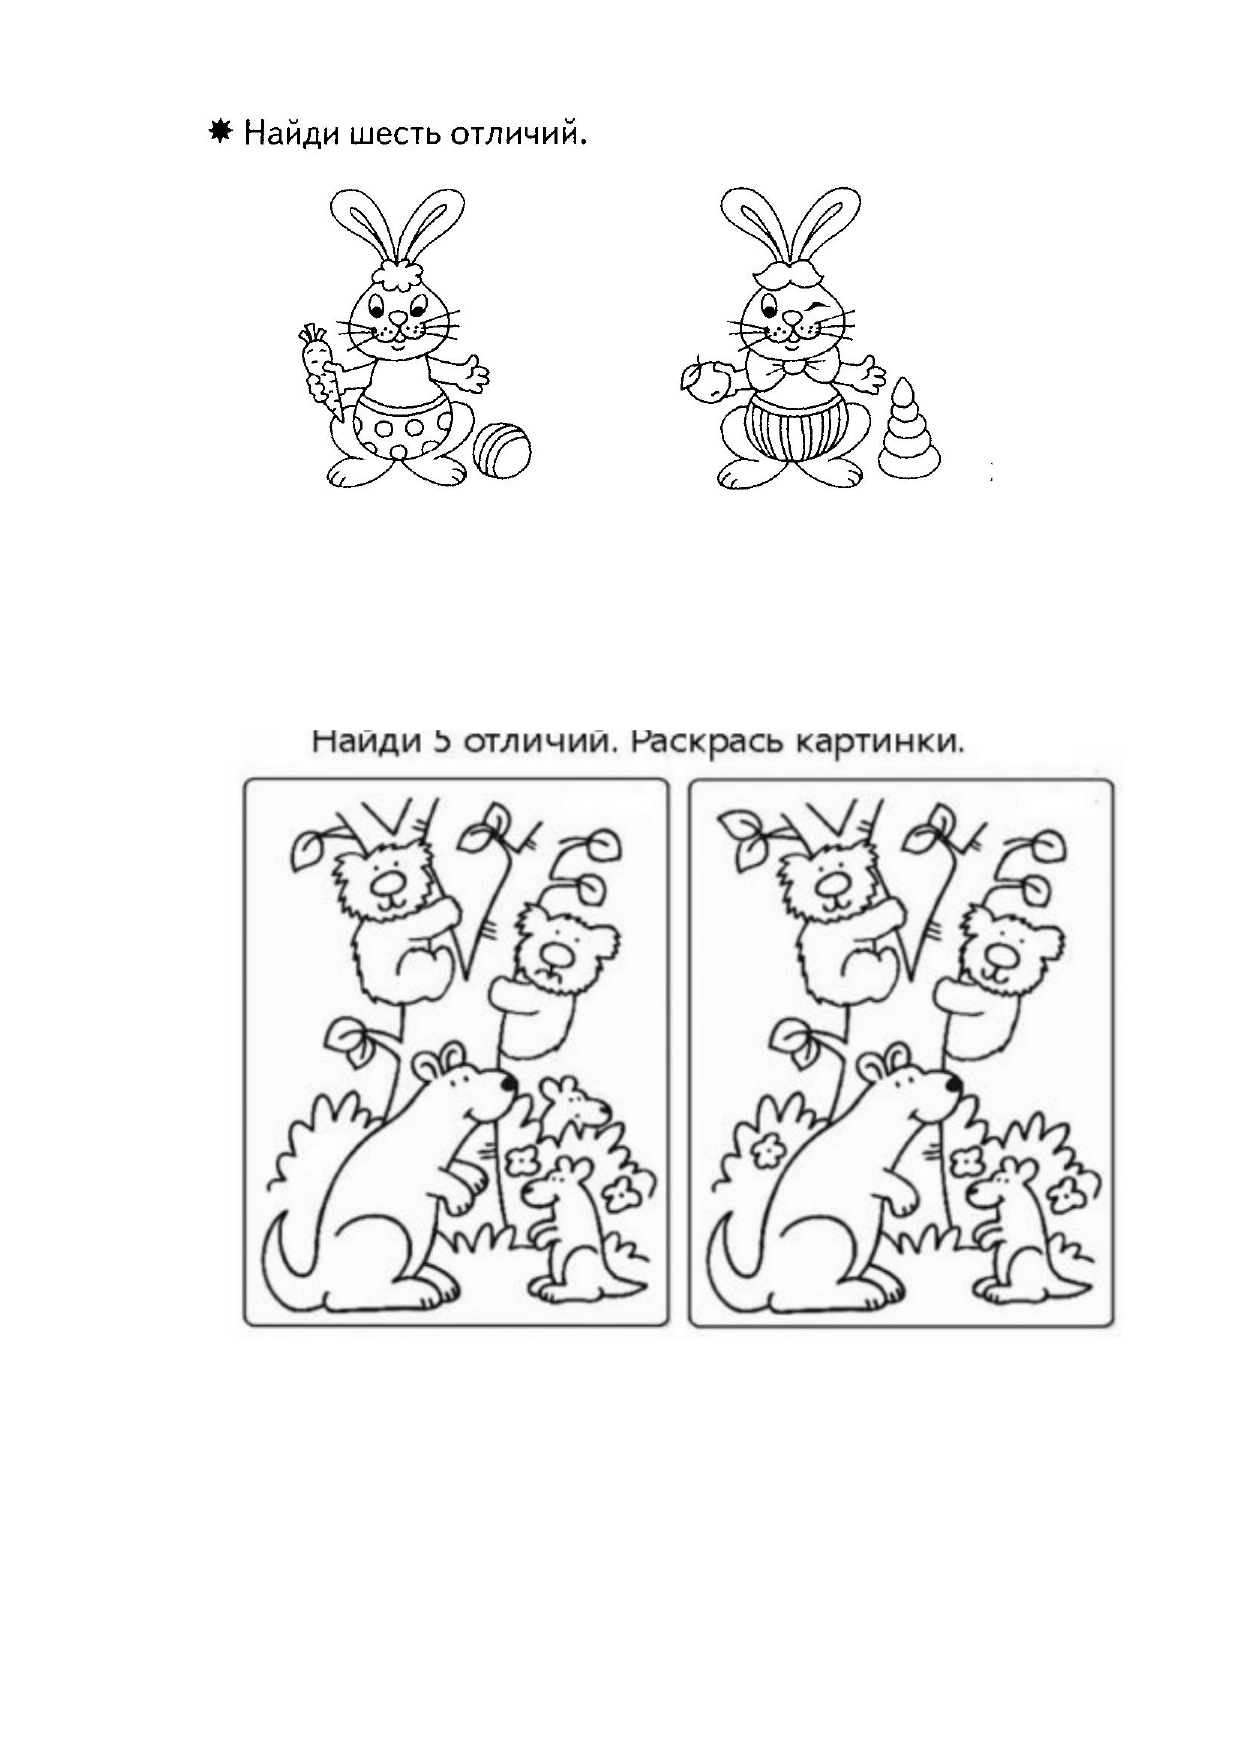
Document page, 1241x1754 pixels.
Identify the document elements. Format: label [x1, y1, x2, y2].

picture [177, 118, 993, 526]
picture [177, 657, 1152, 1388]
